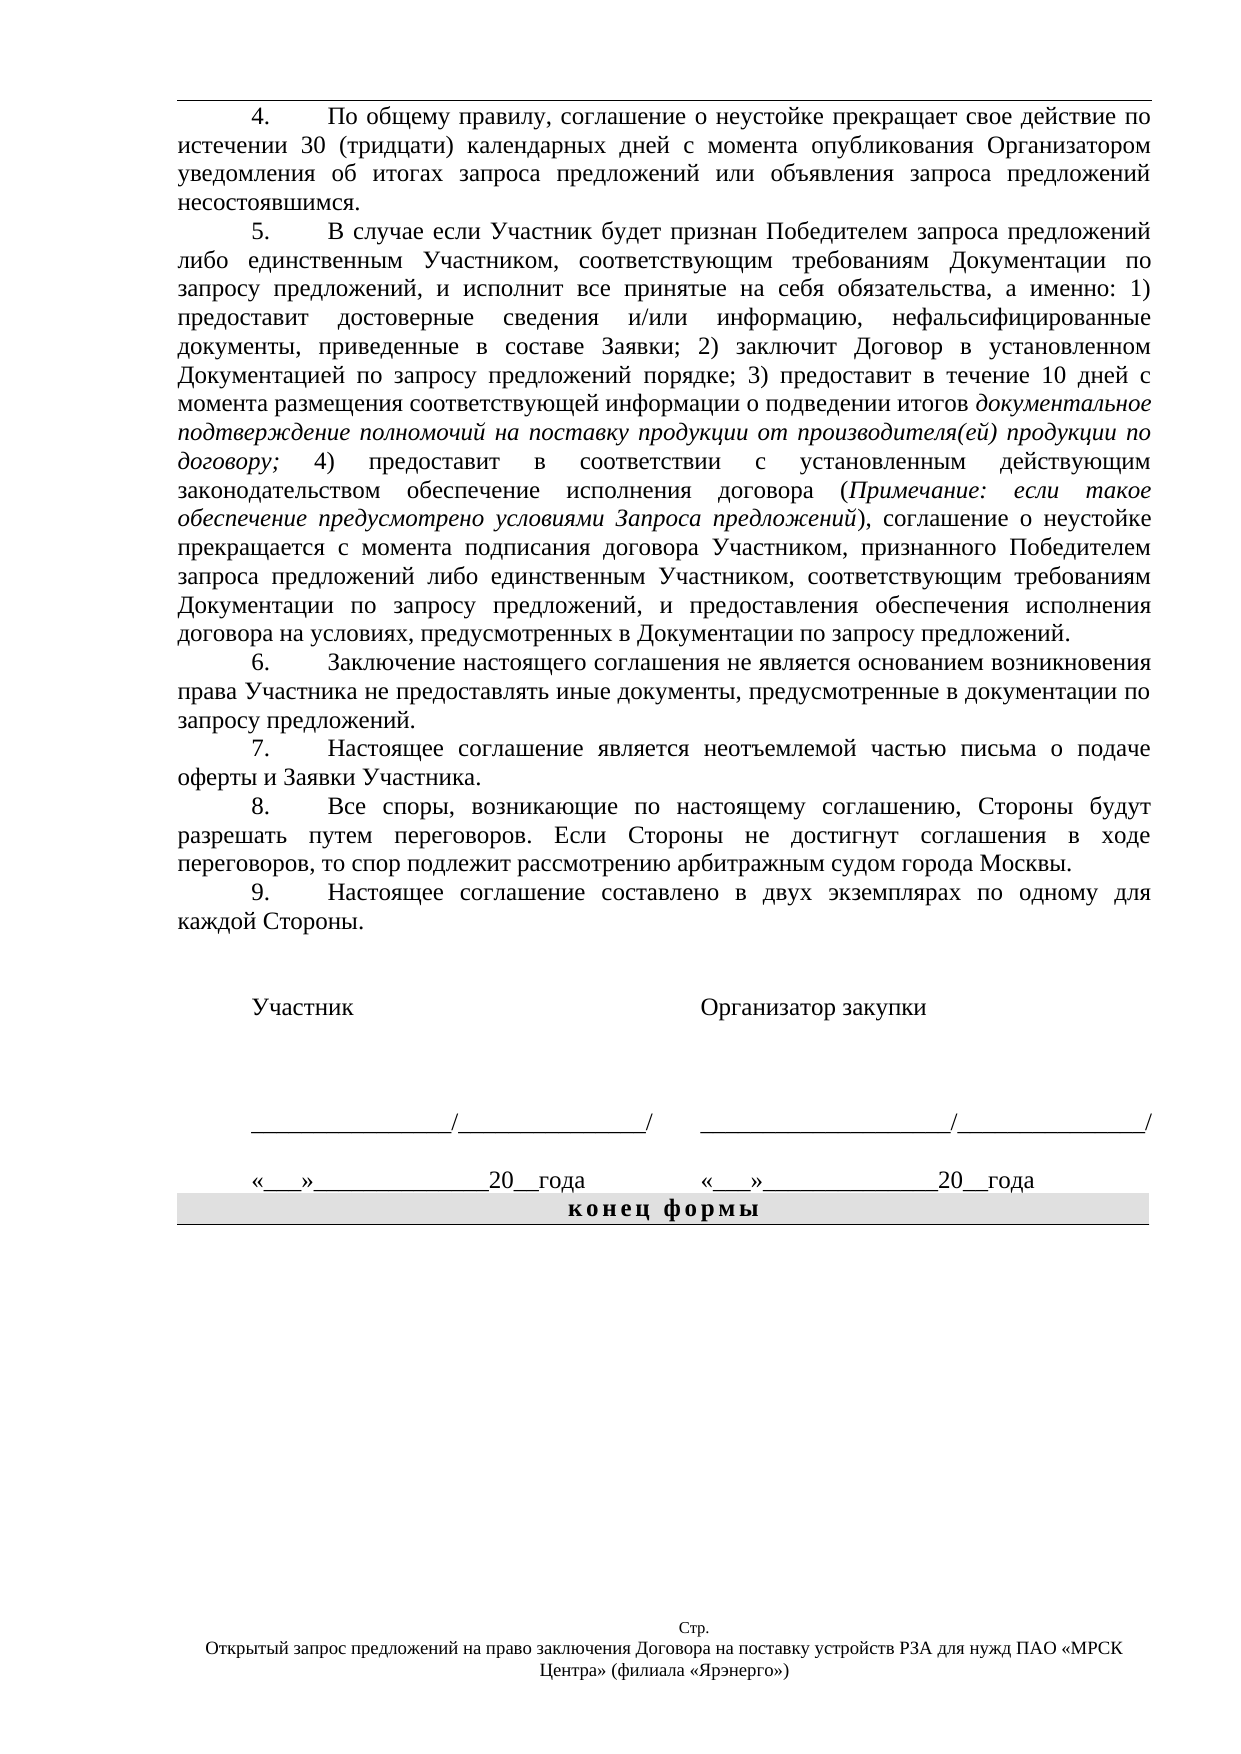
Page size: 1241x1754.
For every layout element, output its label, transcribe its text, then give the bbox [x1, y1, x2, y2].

list Настоящее соглашение составлено в двух экземплярах по одному для каждой Стороны. [177, 877, 1152, 935]
list В случае если Участник будет признан Победителем запроса предложений либо единственным Участником, соответствующим требованиям Документации по запросу предложений, и исполнит все принятые на себя обязательства, а именно: 1) предоставит достоверные сведения и/или информацию, нефальсифицированные документы, приведенные в составе Заявки; 2) заключит Договор в установленном Документацией по запросу предложений порядке; 3) предоставит в течение 10 дней с момента размещения соответствующей информации о подведении итогов документальное подтверждение полномочий на поставку продукции от производителя(ей) продукции по договору; 4) предоставит в соответствии с установленным действующим законодательством обеспечение исполнения договора (Примечание: если такое обеспечение предусмотрено условиями Запроса предложений), соглашение о неустойке прекращается с момента подписания договора Участником, признанного Победителем запроса предложений либо единственным Участником, соответствующим требованиям Документации по запросу предложений, и предоставления обеспечения исполнения договора на условиях, предусмотренных в Документации по запросу предложений. [177, 216, 1152, 647]
table_header Организатор закупки [689, 992, 1163, 1021]
table_cell ____________________/_______________/ «___»______________20__года [689, 1021, 1163, 1193]
list Заключение настоящего соглашения не является основанием возникновения права Участника не предоставлять иные документы, предусмотренные в документации по запросу предложений. [177, 647, 1152, 733]
table_cell ________________/_______________/ «___»______________20__года [240, 1021, 689, 1193]
table_header Участник [240, 992, 689, 1021]
list Настоящее соглашение является неотъемлемой частью письма о подаче оферты и Заявки Участника. [177, 733, 1152, 791]
list Все споры, возникающие по настоящему соглашению, Стороны будут разрешать путем переговоров. Если Стороны не достигнут соглашения в ходе переговоров, то спор подлежит рассмотрению арбитражным судом города Москвы. [177, 791, 1152, 877]
list По общему правилу, соглашение о неустойке прекращает свое действие по истечении 30 (тридцати) календарных дней с момента опубликования Организатором уведомления об итогах запроса предложений или объявления запроса предложений несостоявшимся. [177, 101, 1152, 216]
text конец формы [177, 1193, 1149, 1224]
